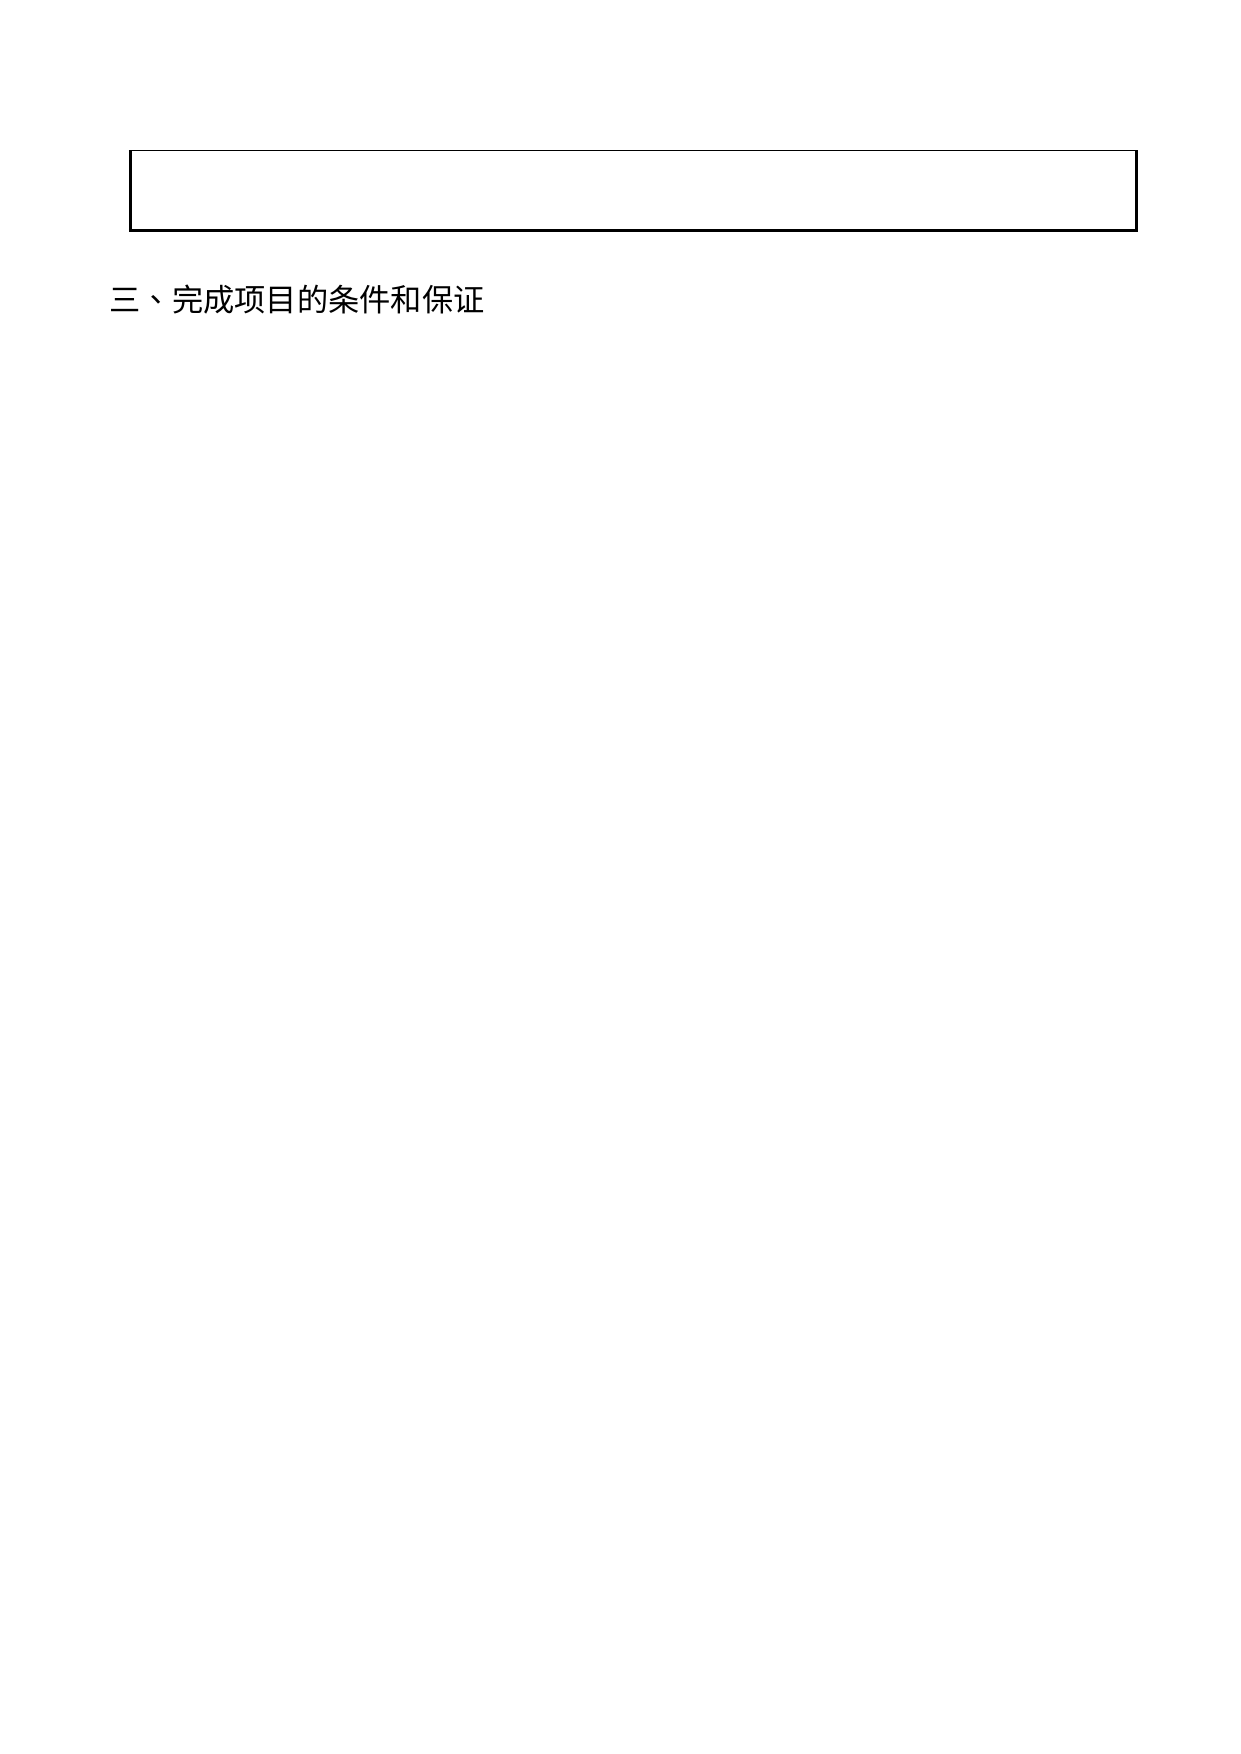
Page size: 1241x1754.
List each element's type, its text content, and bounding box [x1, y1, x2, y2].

text 三、完成项目的条件和保证 [109, 275, 1081, 320]
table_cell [132, 151, 1135, 229]
